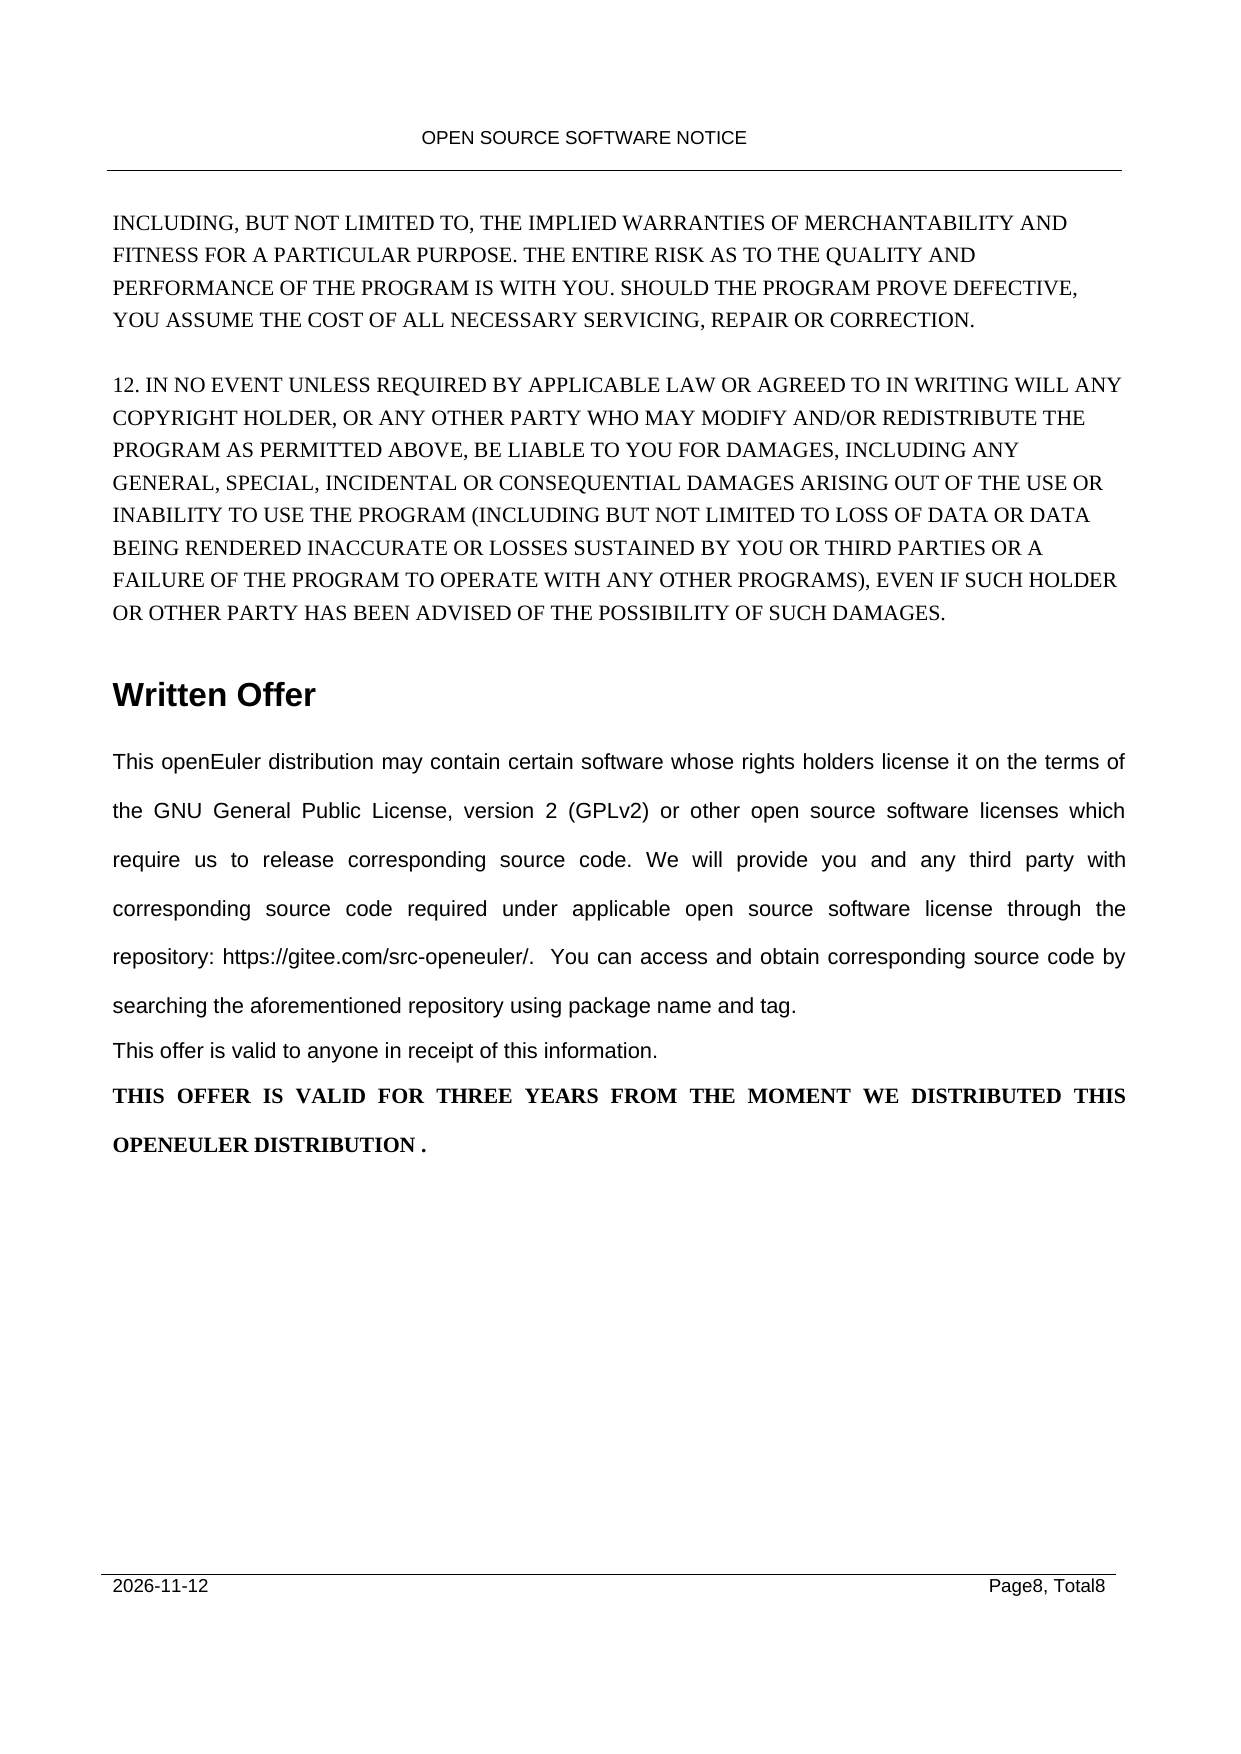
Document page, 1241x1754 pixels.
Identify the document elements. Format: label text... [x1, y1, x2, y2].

text This openEuler distribution may contain certain software whose rights holders license it on the terms of the GNU General Public License, version 2 (GPLv2) or other open source software licenses which require us to release corresponding source code. We will provide you and any third party with corresponding source code required under applicable open source software license through the repository: https://gitee.com/src-openeuler/. You can access and obtain corresponding source code by searching the aforementioned repository using package name and tag. [112, 746, 1128, 1022]
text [112, 206, 1128, 661]
text Written Offer [112, 661, 1128, 726]
text This offer is valid to anyone in receipt of this information. [112, 1034, 1128, 1067]
text THIS OFFER IS VALID FOR THREE YEARS FROM THE MOMENT WE DISTRIBUTED THIS OPENEULER DISTRIBUTION . [112, 1079, 1128, 1161]
